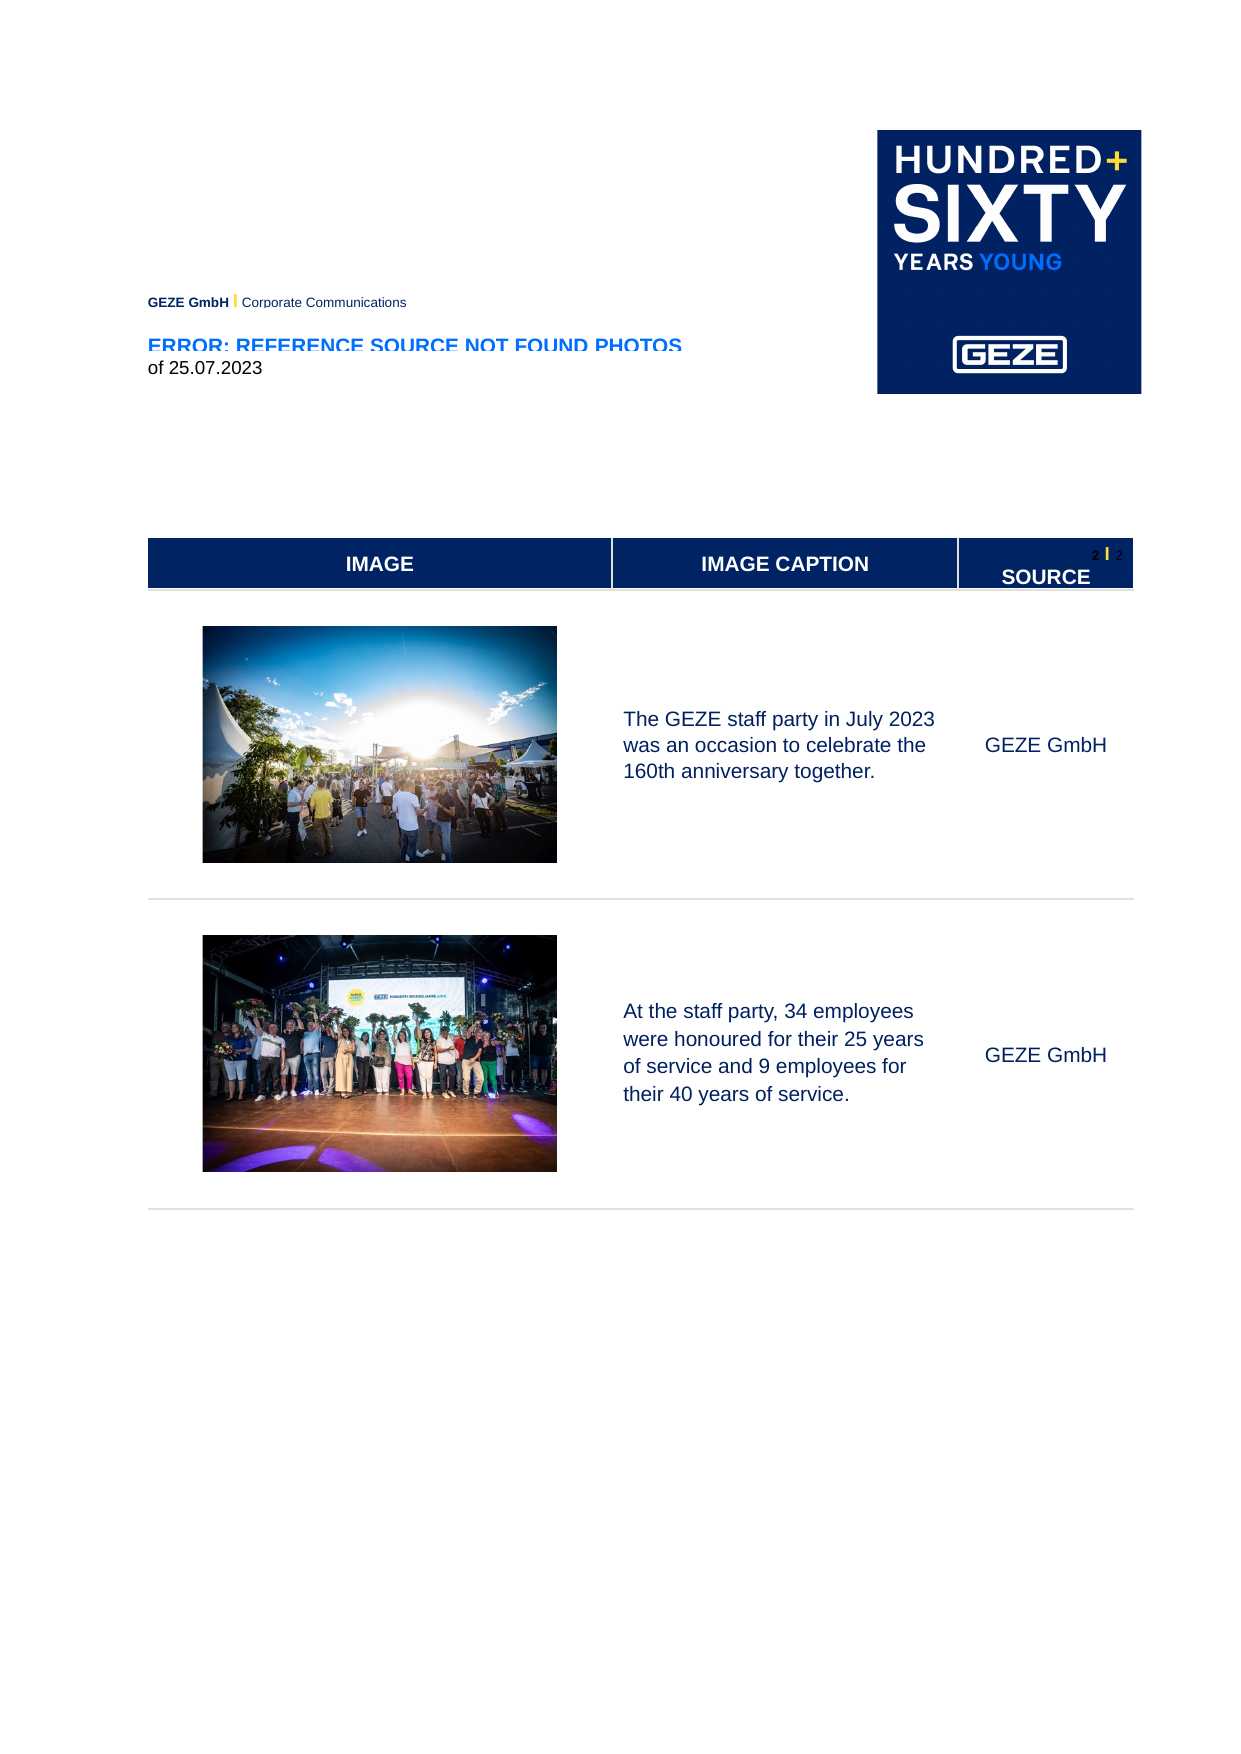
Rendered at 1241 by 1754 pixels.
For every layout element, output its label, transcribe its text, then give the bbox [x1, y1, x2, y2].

picture [202, 935, 557, 1172]
table_header IMAGE [148, 538, 611, 588]
picture [202, 626, 557, 863]
table_cell [148, 900, 612, 1208]
table_cell At the staff party, 34 employees were honoured for their 25 years of service and 9 employees for their 40 years of service. [612, 900, 958, 1208]
table_cell GEZE GmbH [958, 591, 1133, 898]
picture [877, 130, 1142, 394]
table_cell [148, 591, 612, 898]
table_cell The GEZE staff party in July 2023 was an occasion to celebrate the 160th anniversary together. [612, 591, 958, 898]
table_header SOURCE [959, 538, 1133, 588]
table_header IMAGE CAPTION [613, 538, 957, 588]
table_cell GEZE GmbH [958, 900, 1133, 1208]
